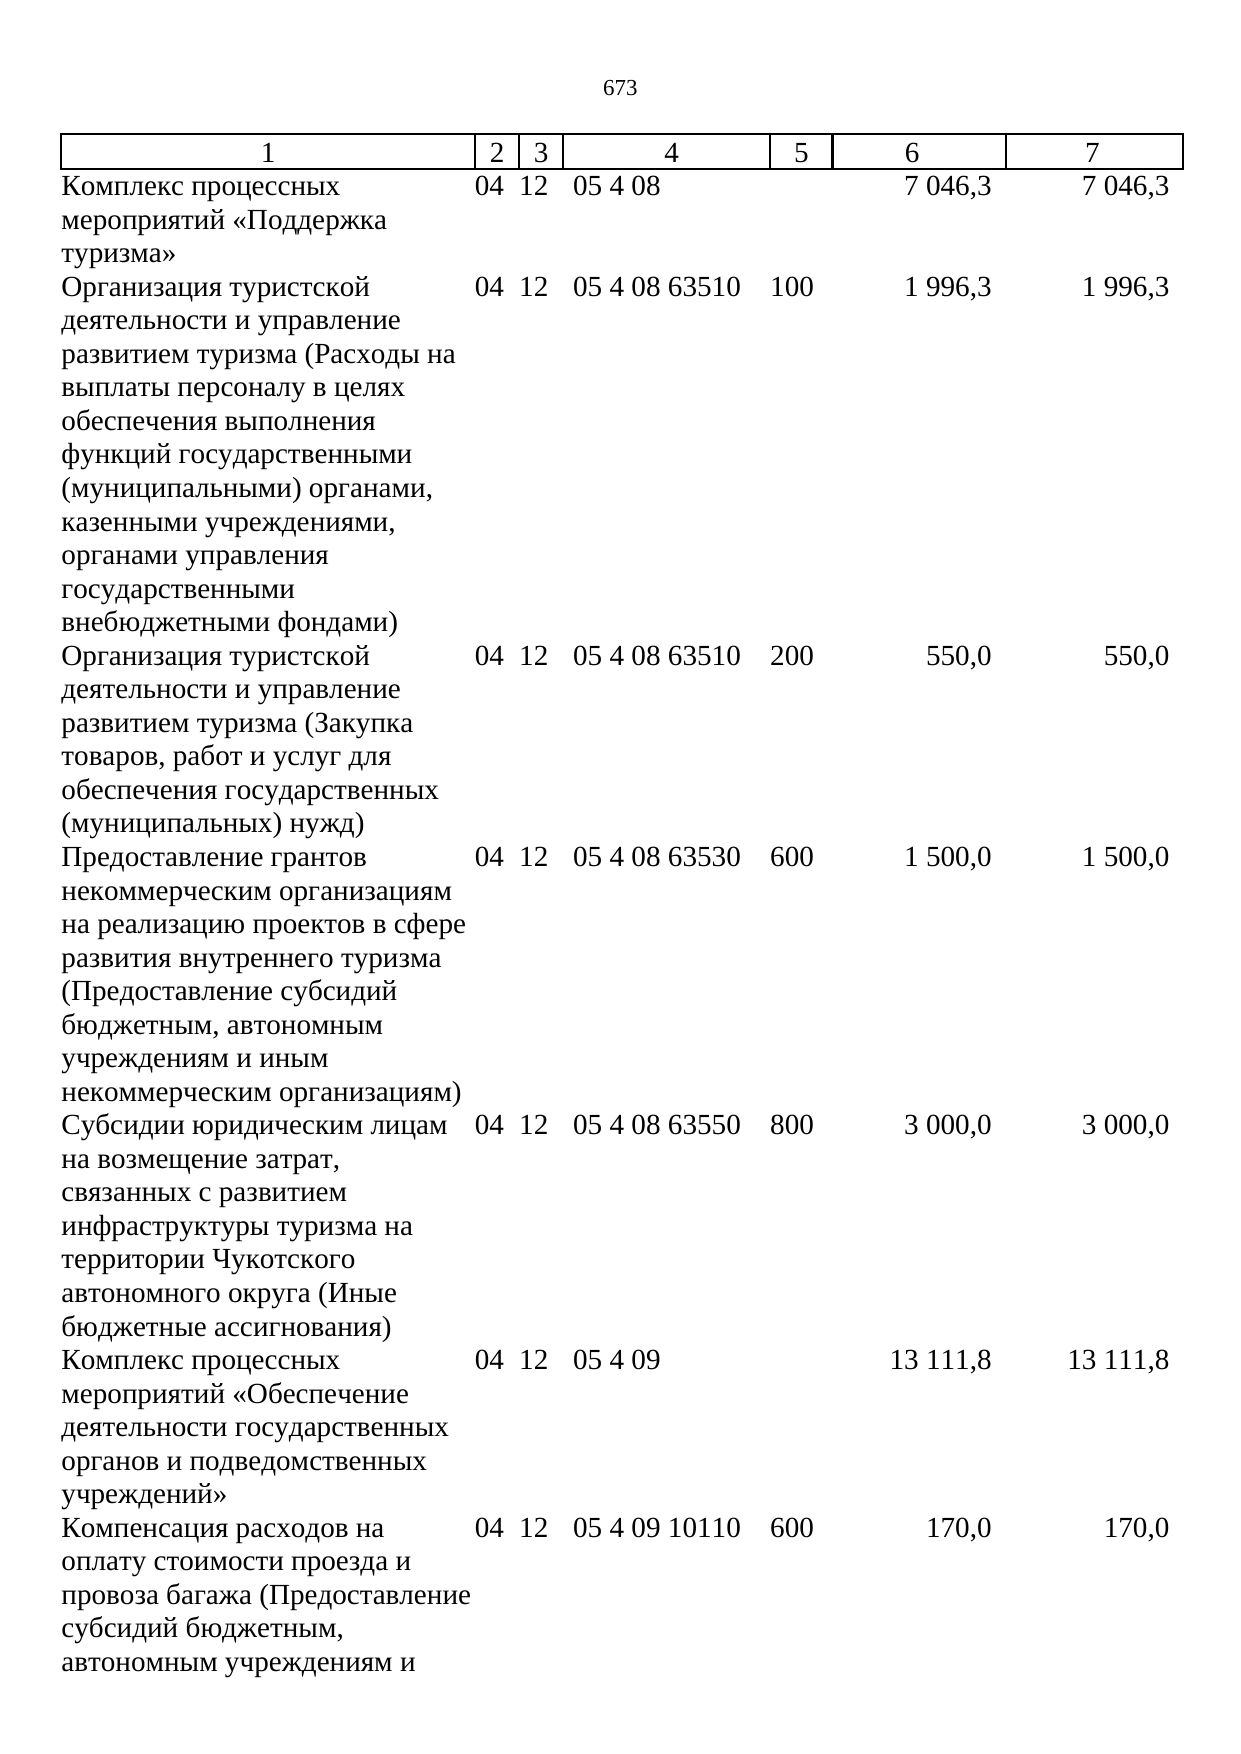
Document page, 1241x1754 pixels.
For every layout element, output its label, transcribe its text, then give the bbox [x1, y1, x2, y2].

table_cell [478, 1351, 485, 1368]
table_header 2 [476, 135, 518, 168]
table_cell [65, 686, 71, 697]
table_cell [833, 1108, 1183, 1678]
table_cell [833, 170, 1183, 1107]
table_header 6 [834, 135, 1005, 168]
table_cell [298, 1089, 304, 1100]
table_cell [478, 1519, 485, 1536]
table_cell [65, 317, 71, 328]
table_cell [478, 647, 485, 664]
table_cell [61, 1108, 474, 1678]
table_header 7 [1007, 135, 1182, 168]
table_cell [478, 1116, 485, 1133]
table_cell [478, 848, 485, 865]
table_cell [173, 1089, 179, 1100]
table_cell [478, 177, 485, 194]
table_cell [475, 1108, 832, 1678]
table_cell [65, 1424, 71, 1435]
table_header 5 [771, 135, 831, 168]
table_header 4 [564, 135, 769, 168]
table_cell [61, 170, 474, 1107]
table_header 1 [62, 135, 474, 168]
table_header 3 [520, 135, 562, 168]
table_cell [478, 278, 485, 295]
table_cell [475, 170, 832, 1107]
